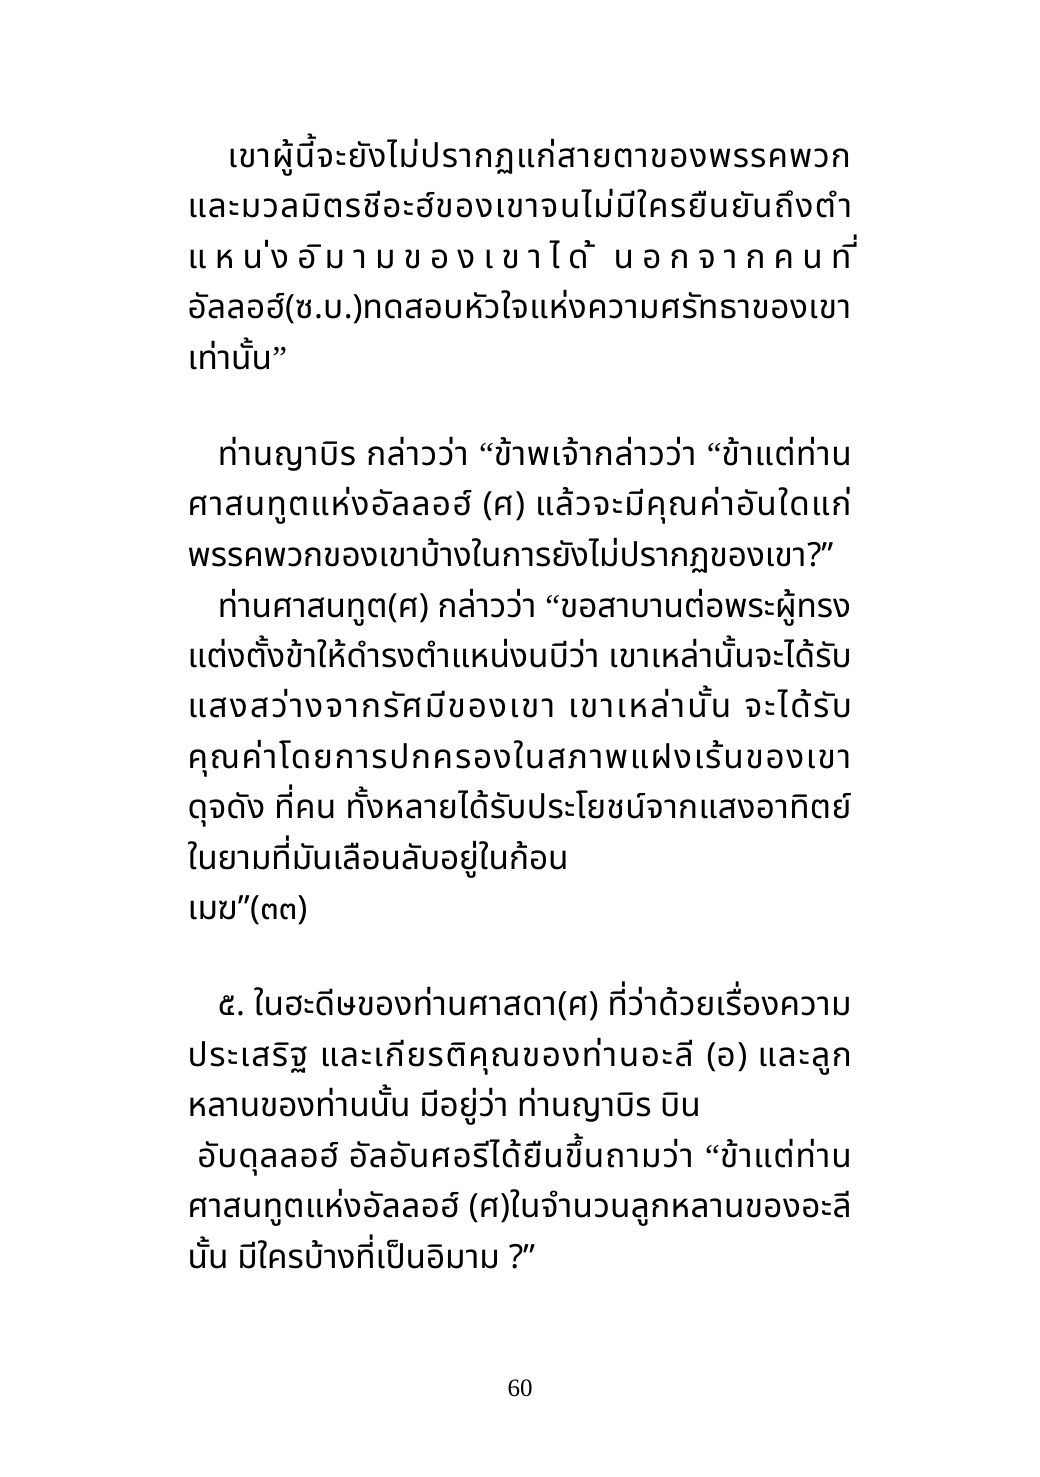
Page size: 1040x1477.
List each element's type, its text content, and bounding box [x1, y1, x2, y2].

text ๕. ในฮะดีษของท่านศาสดา(ศ) ที่ว่าด้วยเรื่องความประเสริฐ และเกียรติคุณของท่านอะลี (อ) และลูกหลานของท่านนั้น มีอยู่ว่า ท่านญาบิร บิน [187, 980, 852, 1132]
text เมฆ”(๓๓) [187, 884, 852, 935]
text อับดุลลอฮ์ อัลอันศอรีได้ยืนขึ้นถามว่า “ข้าแต่ท่านศาสนทูตแห่งอัลลอฮ์ (ศ)ในจำนวนลูกหลานของอะลีนั้น มีใครบ้างที่เป็นอิมาม ?” [187, 1132, 852, 1283]
text ท่านญาบิร กล่าวว่า “ข้าพเจ้ากล่าวว่า “ข้าแต่ท่านศาสนทูตแห่งอัลลอฮ์ (ศ) แล้วจะมีคุณค่าอันใดแก่พรรคพวกของเขาบ้างในการยังไม่ปรากฏของเขา?” [187, 430, 852, 581]
text เขาผู้นี้จะยังไม่ปรากฏแก่สายตาของพรรคพวก และมวลมิตรชีอะฮ์ของเขาจนไม่มีใครยืนยันถึงตำแหน่งอิมามของเขาได้ นอกจากคนที่อัลลอฮ์(ซ.บ.)ทดสอบหัวใจแห่งความศรัทธาของเขาเท่านั้น” [187, 132, 852, 384]
text ท่านศาสนทูต(ศ) กล่าวว่า “ขอสาบานต่อพระผู้ทรงแต่งตั้งข้าให้ดำรงตำแหน่งนบีว่า เขาเหล่านั้นจะได้รับแสงสว่างจากรัศมีของเขา เขาเหล่านั้น จะได้รับคุณค่าโดยการปกครองในสภาพแฝงเร้นของเขา ดุจดัง ที่คน ทั้งหลายได้รับประโยชน์จากแสงอาทิตย์ในยามที่มันเลือนลับอยู่ในก้อน [187, 581, 852, 884]
